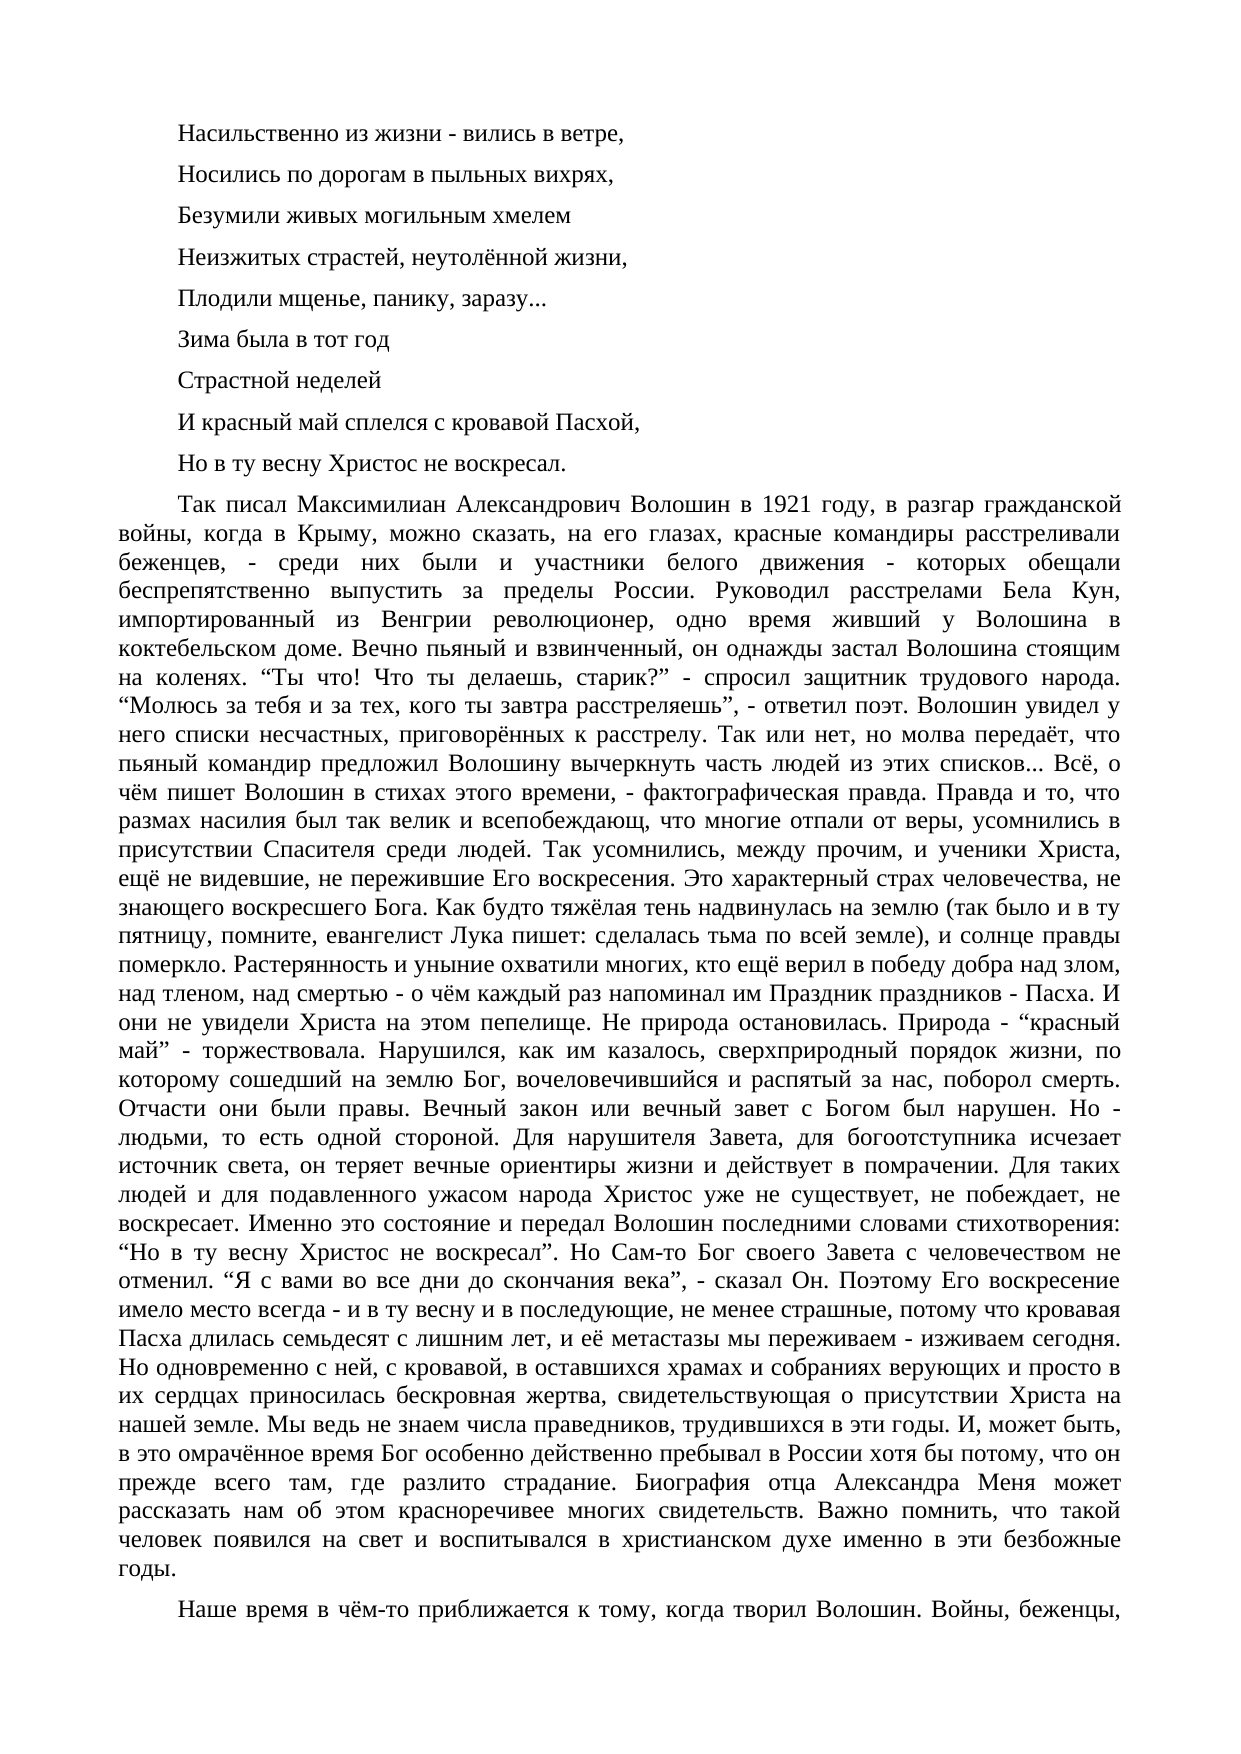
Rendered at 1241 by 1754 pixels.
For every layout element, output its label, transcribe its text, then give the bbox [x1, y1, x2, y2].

text Плодили мщенье, панику, заразу... [118, 283, 1122, 312]
text Насильственно из жизни - вились в ветре, [118, 118, 1122, 147]
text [118, 1594, 1122, 1623]
text Зима была в тот год [118, 324, 1122, 353]
text Так писал Максимилиан Александрович Волошин в 1921 году, в разгар гражданской войны, когда в Крыму, можно сказать, на его глазах, красные командиры расстреливали беженцев, - среди них были и участники белого движения - которых обещали беспрепятственно выпустить за пределы России. Руководил расстрелами Бела Кун, импортированный из Венгрии революционер, одно время живший у Волошина в коктебельском доме. Вечно пьяный и взвинченный, он однажды застал Волошина стоящим на коленях. “Ты что! Что ты делаешь, старик?” - спросил защитник трудового народа. “Молюсь за тебя и за тех, кого ты завтра расстреляешь”, - ответил поэт. Волошин увидел у него списки несчастных, приговорённых к расстрелу. Так или нет, но молва передаёт, что пьяный командир предложил Волошину вычеркнуть часть людей из этих списков... Всё, о чём пишет Волошин в стихах этого времени, - фактографическая правда. Правда и то, что размах насилия был так велик и всепобеждающ, что многие отпали от веры, усомнились в присутствии Спасителя среди людей. Так усомнились, между прочим, и ученики Христа, ещё не видевшие, не пережившие Его воскресения. Это характерный страх человечества, не знающего воскресшего Бога. Как будто тяжёлая тень надвинулась на землю (так было и в ту пятницу, помните, евангелист Лука пишет: сделалась тьма по всей земле), и солнце правды померкло. Растерянность и уныние охватили многих, кто ещё верил в победу добра над злом, над тленом, над смертью - о чём каждый раз напоминал им Праздник праздников - Пасха. И они не увидели Христа на этом пепелище. Не природа остановилась. Природа - “красный май” - торжествовала. Нарушился, как им казалось, сверхприродный порядок жизни, по которому сошедший на землю Бог, вочеловечившийся и распятый за нас, поборол смерть. Отчасти они были правы. Вечный закон или вечный завет с Богом был нарушен. Но - людьми, то есть одной стороной. Для нарушителя Завета, для богоотступника исчезает источник света, он теряет вечные ориентиры жизни и действует в помрачении. Для таких людей и для подавленного ужасом народа Христос уже не существует, не побеждает, не воскресает. Именно это состояние и передал Волошин последними словами стихотворения: “Но в ту весну Христос не воскресал”. Но Сам-то Бог своего Завета с человечеством не отменил. “Я с вами во все дни до скончания века”, - сказал Он. Поэтому Его воскресение имело место всегда - и в ту весну и в последующие, не менее страшные, потому что кровавая Пасха длилась семьдесят с лишним лет, и её метастазы мы переживаем - изживаем сегодня. Но одновременно с ней, с кровавой, в оставшихся храмах и собраниях верующих и просто в их сердцах приносилась бескровная жертва, свидетельствующая о присутствии Христа на нашей земле. Мы ведь не знаем числа праведников, трудившихся в эти годы. И, может быть, в это омрачённое время Бог особенно действенно пребывал в России хотя бы потому, что он прежде всего там, где разлито страдание. Биография отца Александра Меня может рассказать нам об этом красноречивее многих свидетельств. Важно помнить, что такой человек появился на свет и воспитывался в христианском духе именно в эти безбожные годы. [118, 489, 1122, 1582]
text Носились по дорогам в пыльных вихрях, [118, 159, 1122, 188]
text Страстной неделей [118, 366, 1122, 394]
text Неизжитых страстей, неутолённой жизни, [118, 242, 1122, 271]
text Но в ту весну Христос не воскресал. [118, 448, 1122, 477]
text И красный май сплелся с кровавой Пасхой, [118, 407, 1122, 436]
text Безумили живых могильным хмелем [118, 201, 1122, 229]
